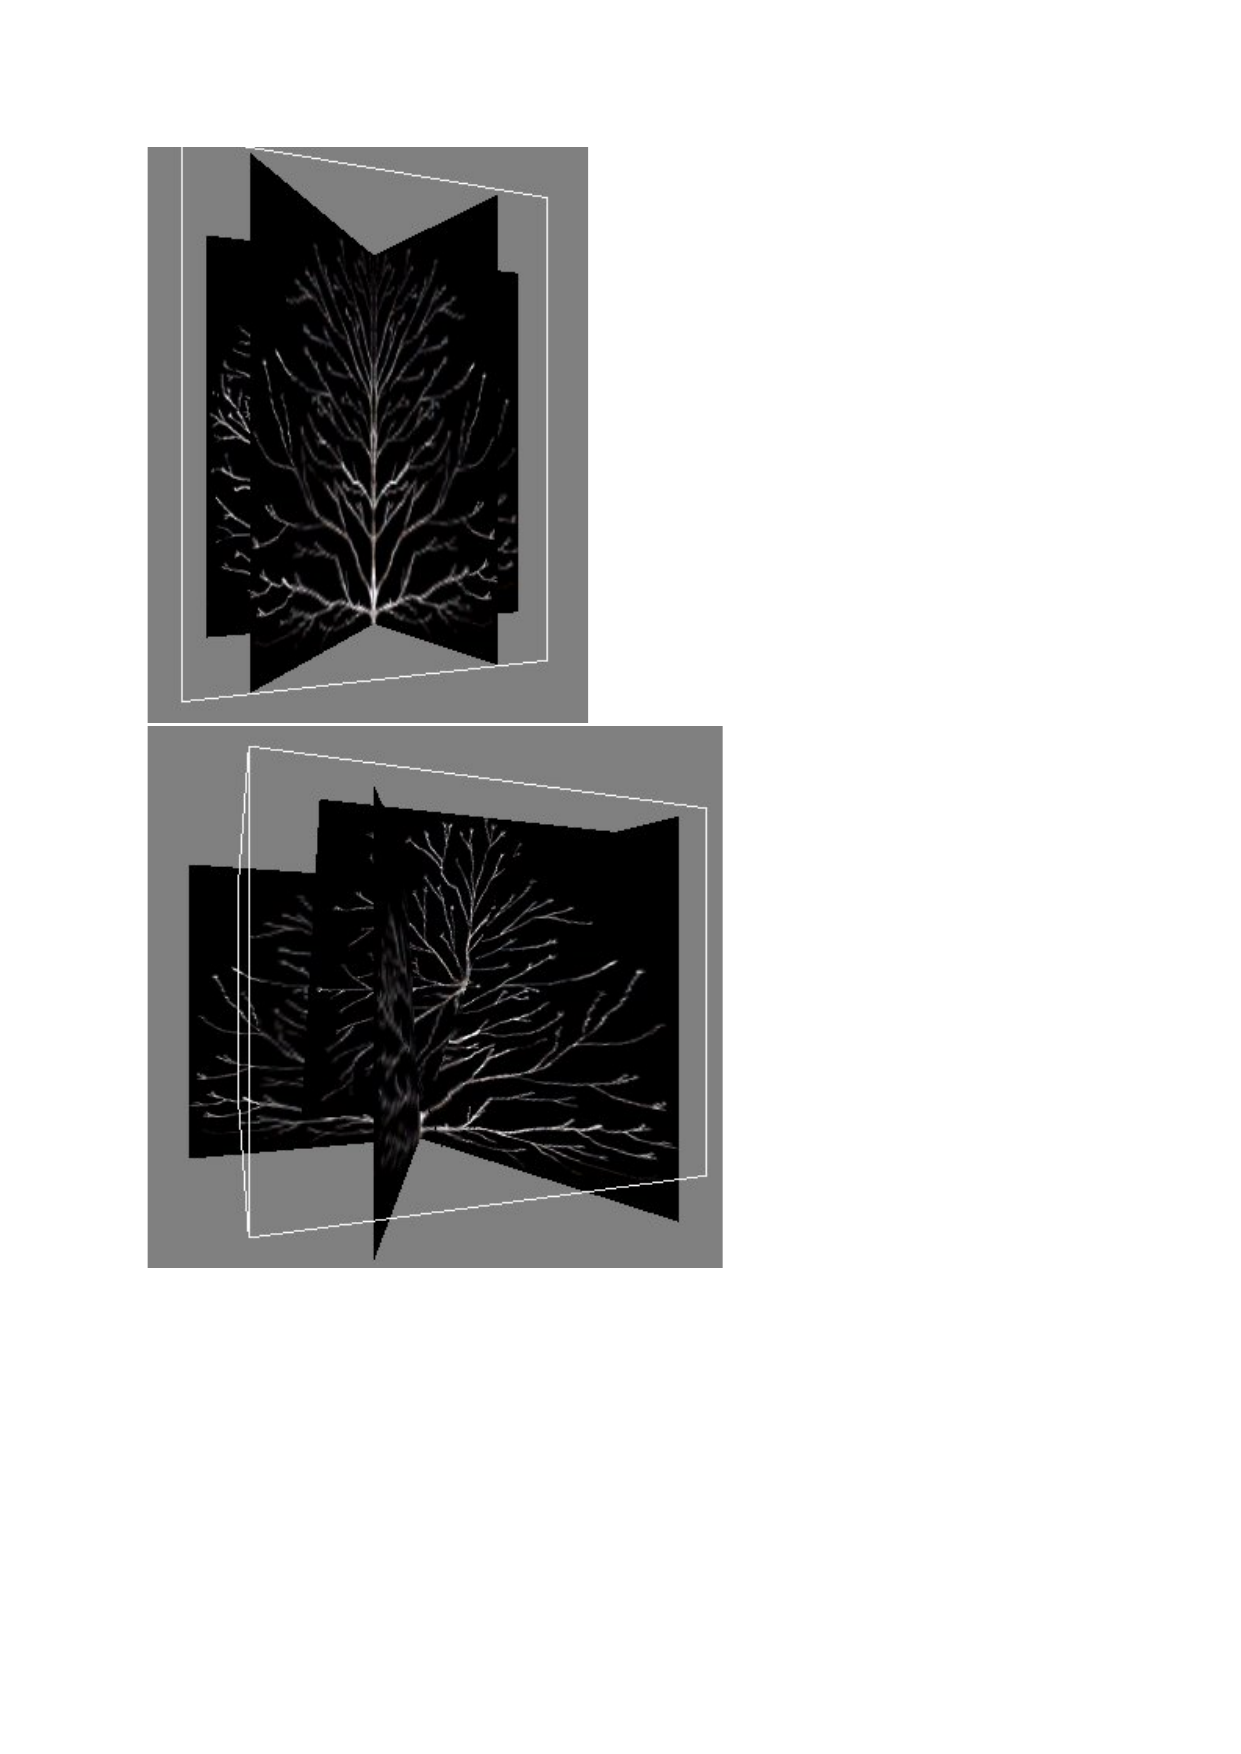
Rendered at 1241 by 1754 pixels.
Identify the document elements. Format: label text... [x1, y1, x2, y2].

picture [147, 726, 723, 1268]
picture [147, 147, 589, 723]
